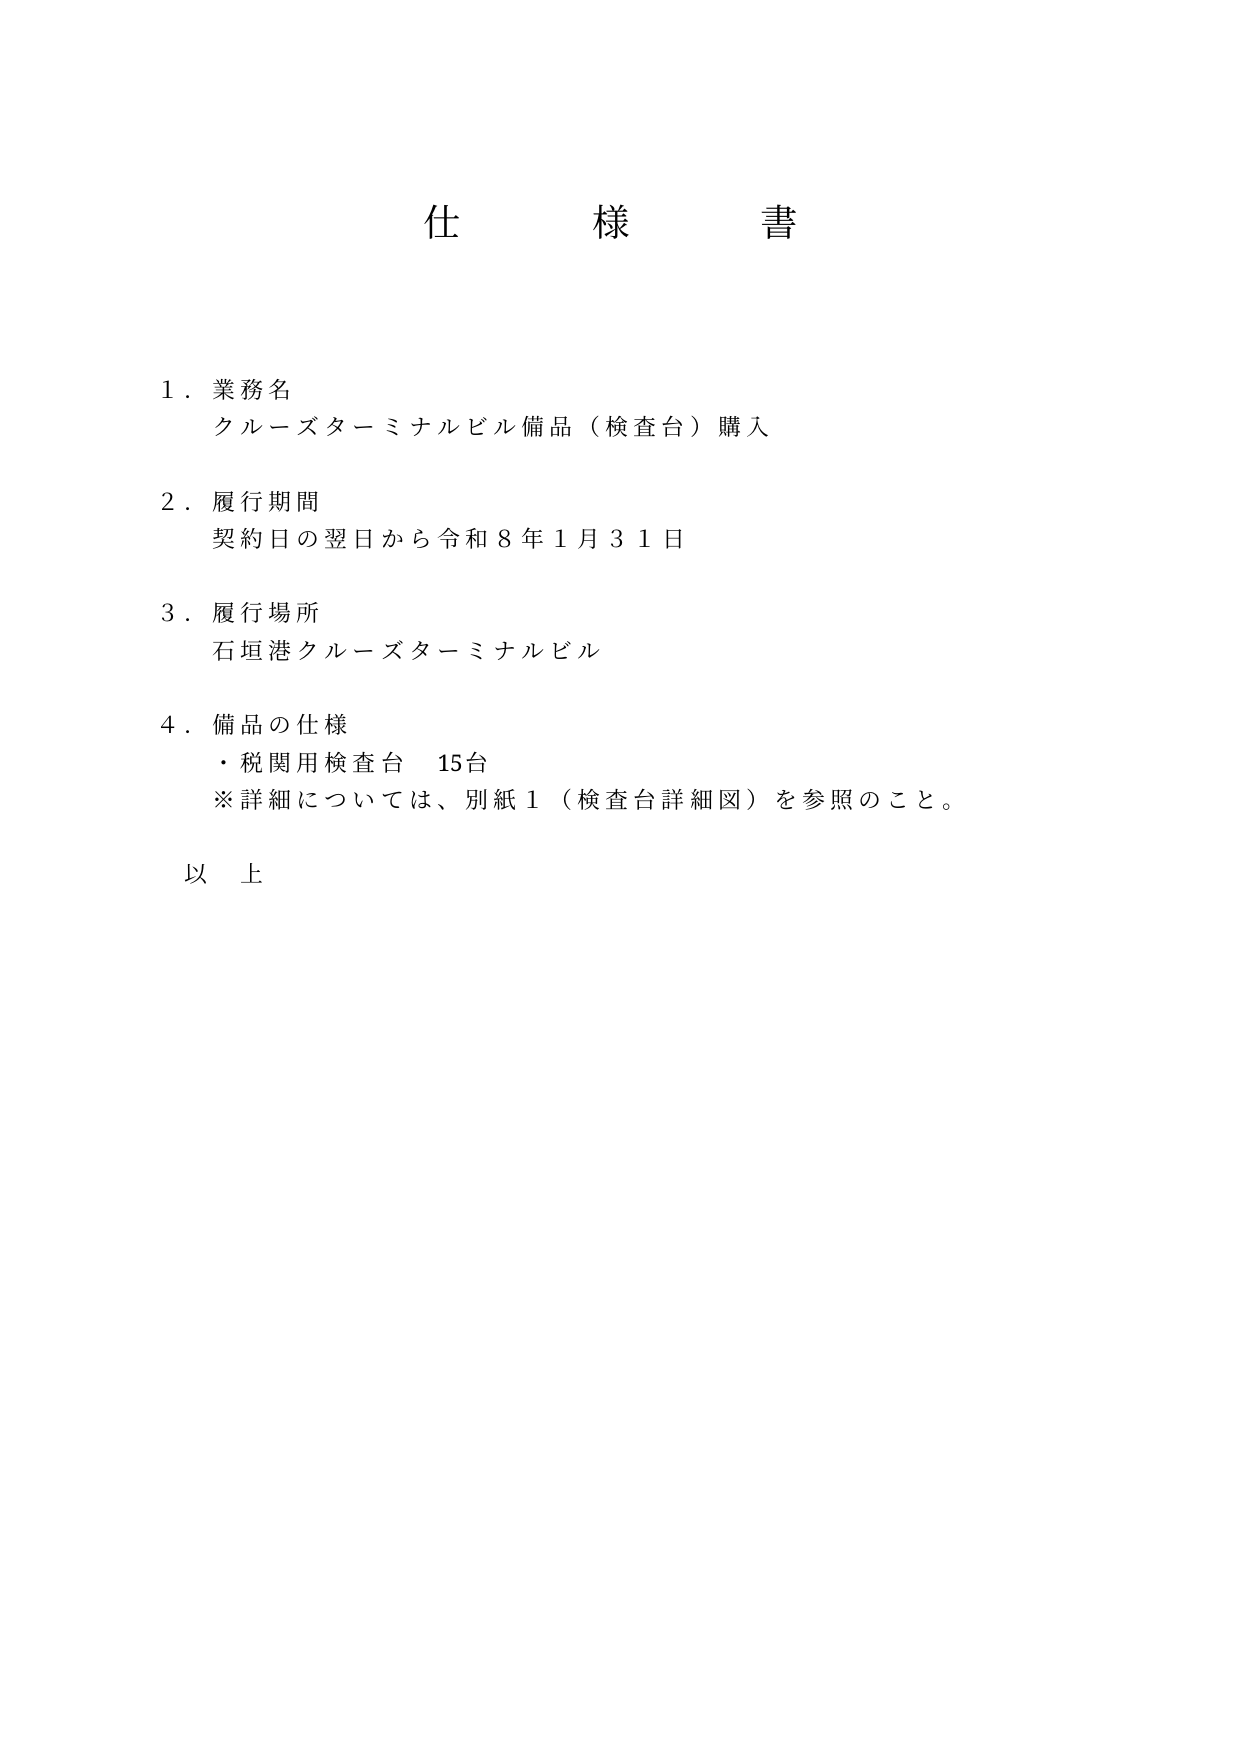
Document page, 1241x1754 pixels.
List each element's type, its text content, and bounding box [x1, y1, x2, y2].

text １．業務名 [156, 369, 1084, 407]
text ４．備品の仕様 [156, 705, 1084, 742]
text 契約日の翌日から令和８年１月３１日 [156, 519, 1084, 556]
text 以 上 [156, 854, 1084, 892]
text ３．履行場所 [156, 593, 1084, 631]
text ※詳細については、別紙１（検査台詳細図）を参照のこと。 [156, 780, 1084, 817]
text クルーズターミナルビル備品（検査台）購入 [156, 407, 1084, 444]
text ２．履行期間 [156, 481, 1084, 519]
text ・税関用検査台 15台 [156, 742, 1084, 780]
text 仕 様 書 [156, 183, 1084, 258]
text 石垣港クルーズターミナルビル [156, 631, 1084, 668]
